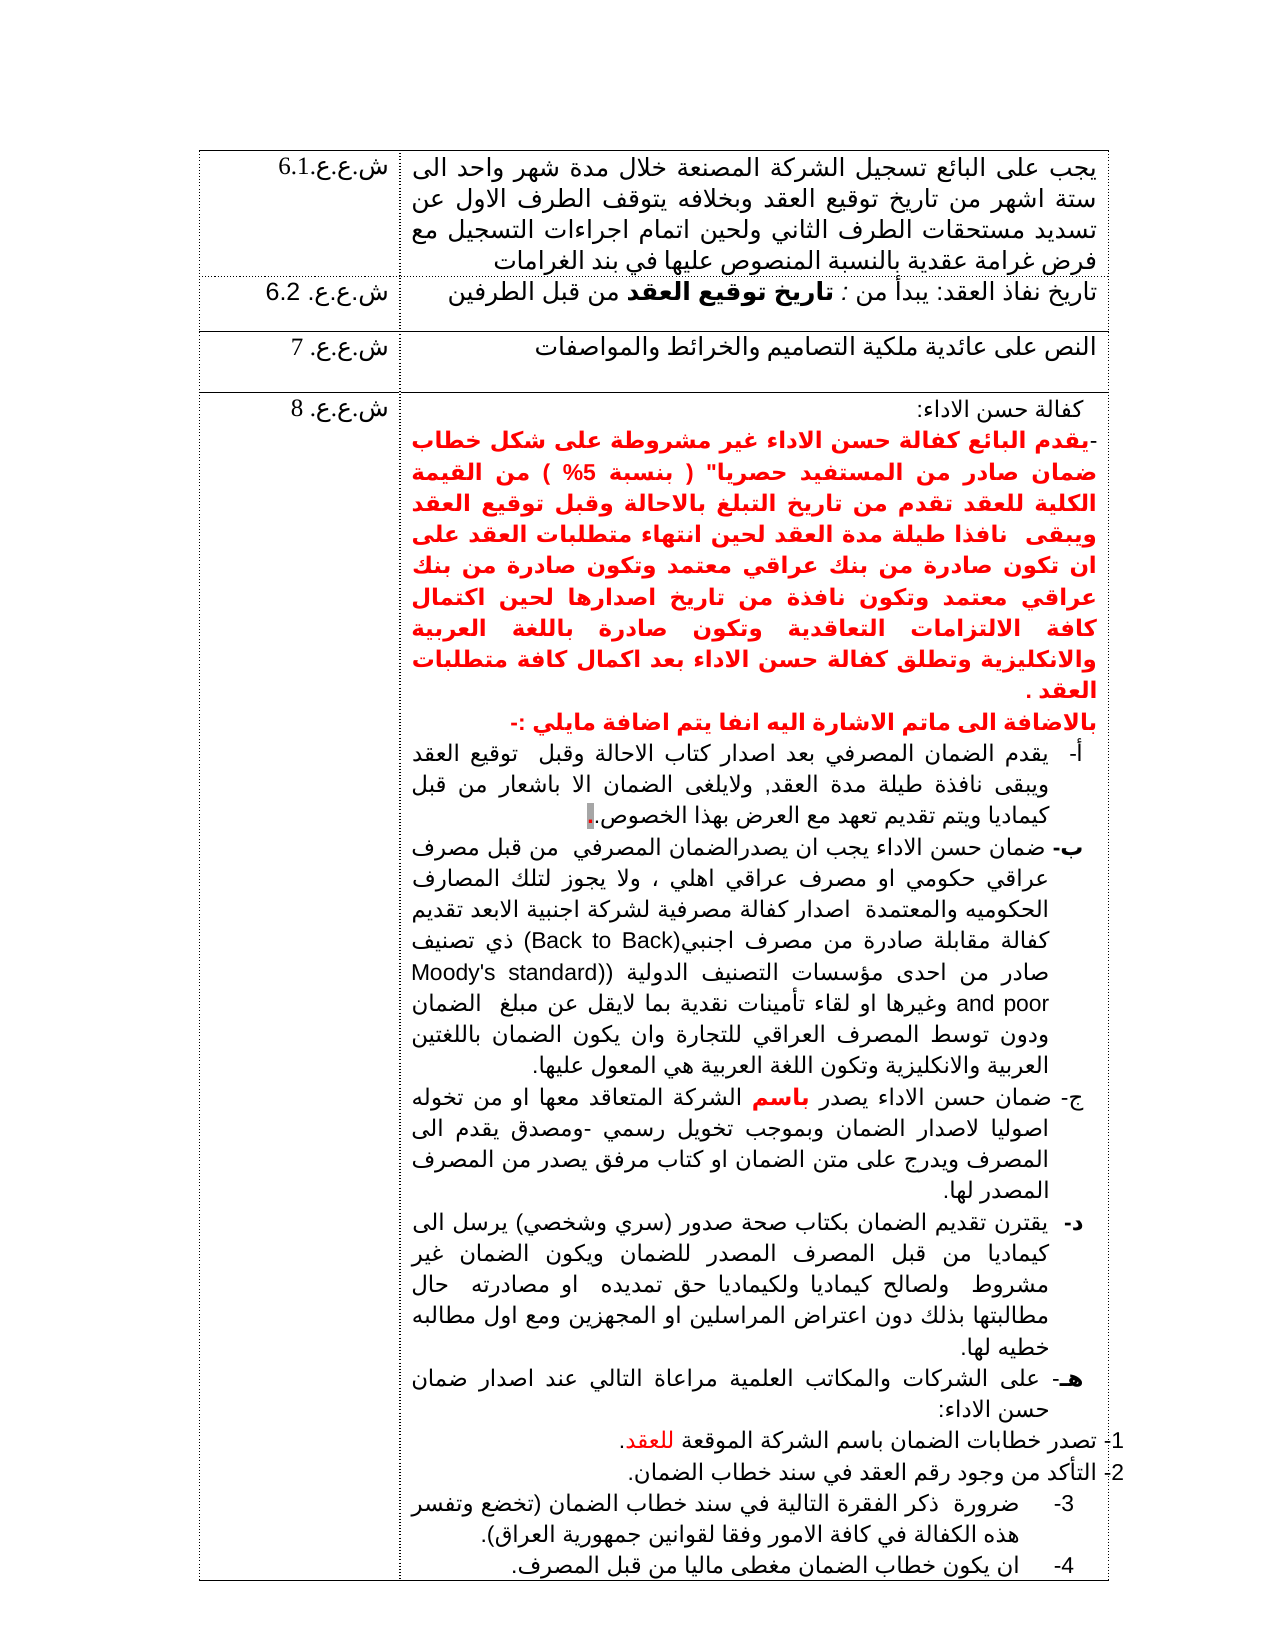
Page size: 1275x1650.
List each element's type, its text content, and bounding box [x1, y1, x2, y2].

table_cell النص على عائدية ملكية التصاميم والخرائط والمواصفات [400, 332, 1109, 392]
table_cell ش.ع.ع. 6.2 [199, 276, 400, 331]
table_cell تاريخ نفاذ العقد: يبدأ من : تاريخ توقيع العقد من قبل الطرفين [400, 276, 1109, 331]
table_cell ش.ع.ع. 8 [199, 392, 400, 1580]
table_cell ش.ع.ع.6.1 [199, 151, 400, 276]
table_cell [400, 393, 1109, 1580]
table_cell ش.ع.ع. 7 [199, 332, 400, 392]
table_cell يجب على البائع تسجيل الشركة المصنعة خلال مدة شهر واحد الى ستة اشهر من تاريخ توقيع العقد وبخلافه يتوقف الطرف الاول عن تسديد مستحقات الطرف الثاني ولحين اتمام اجراءات التسجيل مع فرض غرامة عقدية بالنسبة المنصوص عليها في بند الغرامات [400, 151, 1109, 276]
